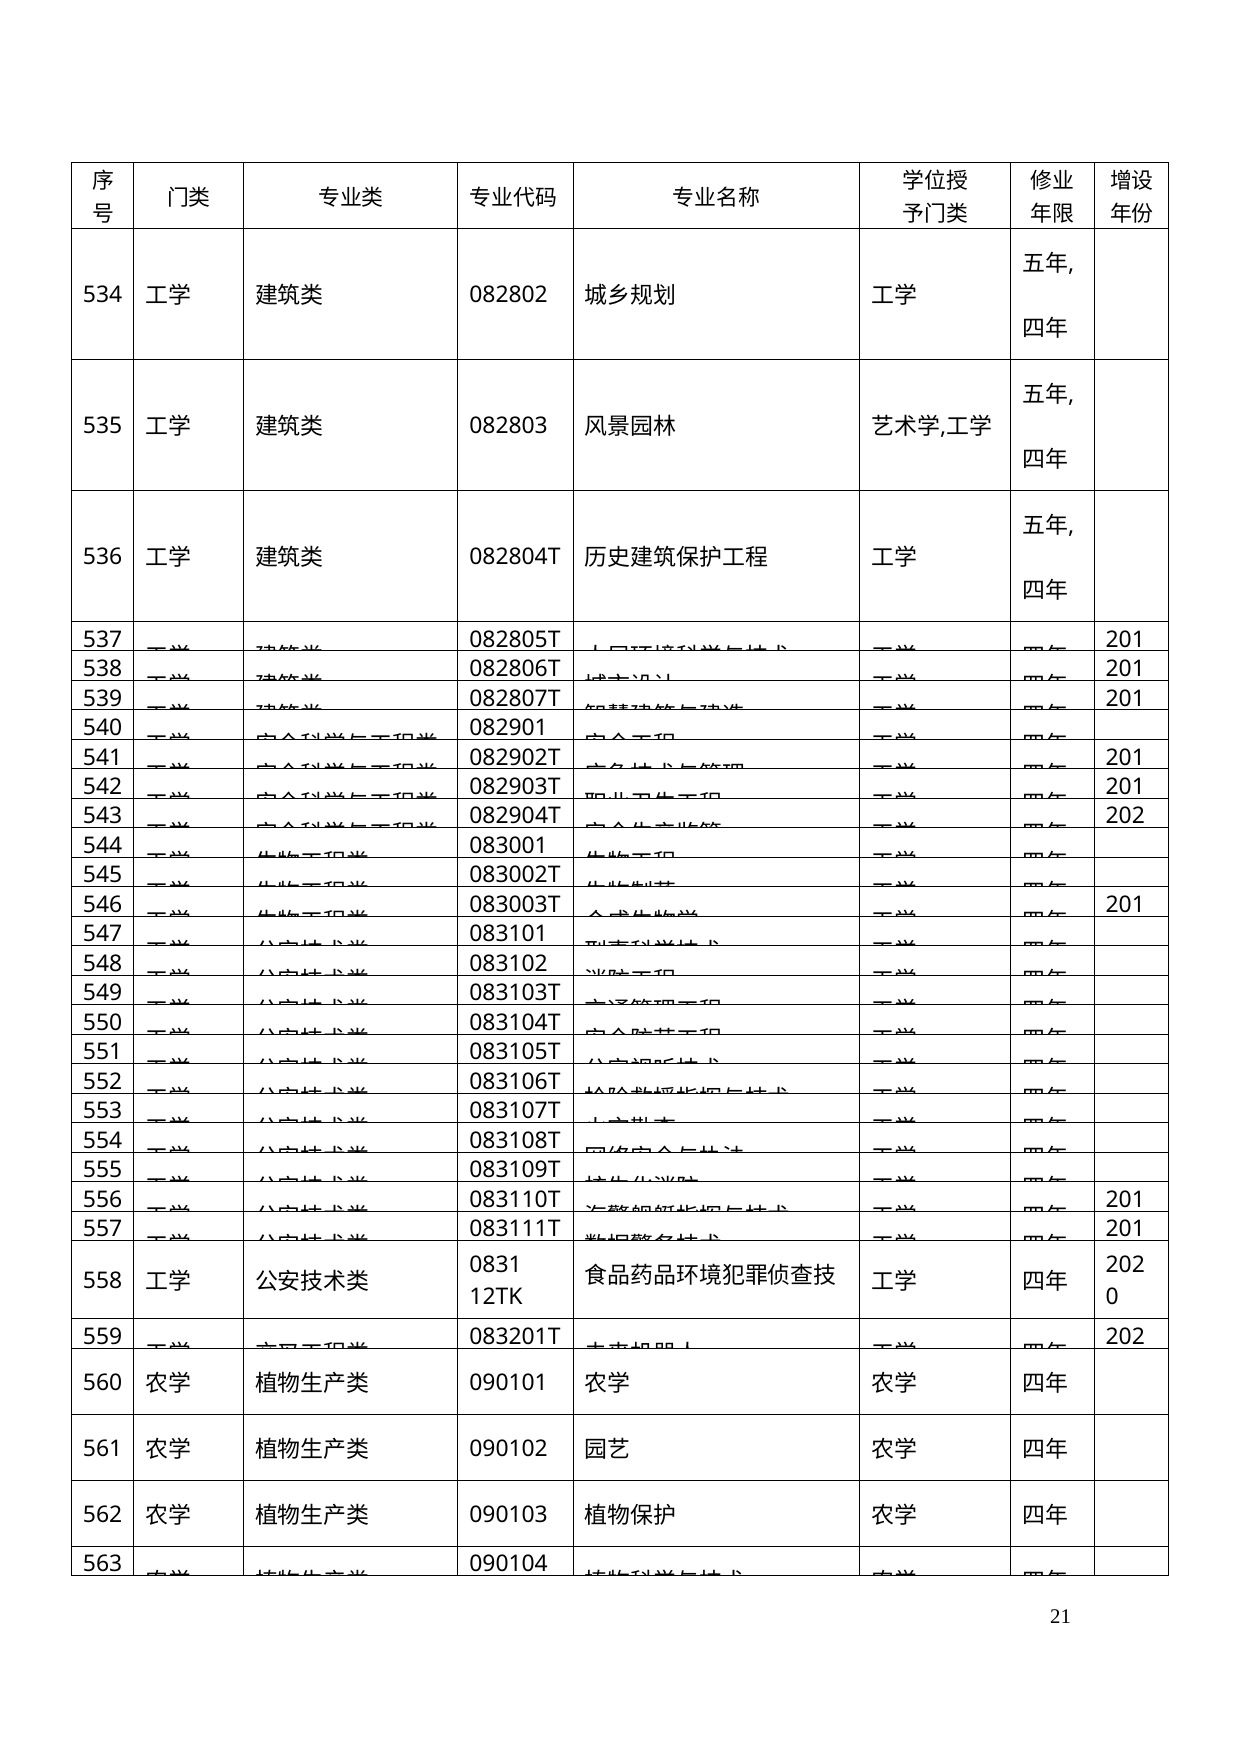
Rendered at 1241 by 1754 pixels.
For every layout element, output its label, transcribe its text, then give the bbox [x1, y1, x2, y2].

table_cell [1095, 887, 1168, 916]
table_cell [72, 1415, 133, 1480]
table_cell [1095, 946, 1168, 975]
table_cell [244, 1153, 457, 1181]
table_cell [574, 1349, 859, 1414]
table_header 序号 [72, 163, 133, 228]
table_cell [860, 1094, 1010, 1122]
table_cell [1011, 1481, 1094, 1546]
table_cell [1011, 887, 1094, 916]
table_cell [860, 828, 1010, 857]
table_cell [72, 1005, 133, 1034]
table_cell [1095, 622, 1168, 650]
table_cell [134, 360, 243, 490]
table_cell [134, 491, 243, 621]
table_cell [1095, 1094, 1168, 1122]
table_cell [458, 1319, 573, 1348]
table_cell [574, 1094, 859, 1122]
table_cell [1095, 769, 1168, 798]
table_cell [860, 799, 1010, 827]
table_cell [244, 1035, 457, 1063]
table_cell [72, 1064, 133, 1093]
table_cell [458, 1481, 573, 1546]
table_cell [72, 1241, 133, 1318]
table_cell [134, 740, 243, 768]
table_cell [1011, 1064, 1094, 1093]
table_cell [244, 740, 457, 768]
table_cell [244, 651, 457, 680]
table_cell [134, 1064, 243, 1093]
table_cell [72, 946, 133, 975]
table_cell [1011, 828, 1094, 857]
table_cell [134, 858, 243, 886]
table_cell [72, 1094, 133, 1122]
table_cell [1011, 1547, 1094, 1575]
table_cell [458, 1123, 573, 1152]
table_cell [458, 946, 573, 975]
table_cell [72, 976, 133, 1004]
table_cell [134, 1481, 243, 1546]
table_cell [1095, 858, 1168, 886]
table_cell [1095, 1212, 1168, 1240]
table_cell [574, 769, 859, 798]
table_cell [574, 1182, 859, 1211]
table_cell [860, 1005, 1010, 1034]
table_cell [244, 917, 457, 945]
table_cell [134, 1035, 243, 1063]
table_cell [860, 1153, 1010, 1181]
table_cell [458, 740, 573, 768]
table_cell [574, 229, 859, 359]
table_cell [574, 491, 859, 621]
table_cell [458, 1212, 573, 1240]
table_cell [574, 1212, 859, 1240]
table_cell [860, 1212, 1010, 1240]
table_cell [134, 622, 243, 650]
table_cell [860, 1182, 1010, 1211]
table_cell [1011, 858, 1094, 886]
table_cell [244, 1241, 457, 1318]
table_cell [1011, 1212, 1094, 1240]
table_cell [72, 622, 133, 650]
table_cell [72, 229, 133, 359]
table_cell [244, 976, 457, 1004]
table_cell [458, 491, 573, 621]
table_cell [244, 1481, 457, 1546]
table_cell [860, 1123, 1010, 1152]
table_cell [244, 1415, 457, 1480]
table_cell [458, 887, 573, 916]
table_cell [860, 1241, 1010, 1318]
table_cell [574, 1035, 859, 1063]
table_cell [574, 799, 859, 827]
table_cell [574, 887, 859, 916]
table_header 学位授 予门类 [860, 163, 1010, 228]
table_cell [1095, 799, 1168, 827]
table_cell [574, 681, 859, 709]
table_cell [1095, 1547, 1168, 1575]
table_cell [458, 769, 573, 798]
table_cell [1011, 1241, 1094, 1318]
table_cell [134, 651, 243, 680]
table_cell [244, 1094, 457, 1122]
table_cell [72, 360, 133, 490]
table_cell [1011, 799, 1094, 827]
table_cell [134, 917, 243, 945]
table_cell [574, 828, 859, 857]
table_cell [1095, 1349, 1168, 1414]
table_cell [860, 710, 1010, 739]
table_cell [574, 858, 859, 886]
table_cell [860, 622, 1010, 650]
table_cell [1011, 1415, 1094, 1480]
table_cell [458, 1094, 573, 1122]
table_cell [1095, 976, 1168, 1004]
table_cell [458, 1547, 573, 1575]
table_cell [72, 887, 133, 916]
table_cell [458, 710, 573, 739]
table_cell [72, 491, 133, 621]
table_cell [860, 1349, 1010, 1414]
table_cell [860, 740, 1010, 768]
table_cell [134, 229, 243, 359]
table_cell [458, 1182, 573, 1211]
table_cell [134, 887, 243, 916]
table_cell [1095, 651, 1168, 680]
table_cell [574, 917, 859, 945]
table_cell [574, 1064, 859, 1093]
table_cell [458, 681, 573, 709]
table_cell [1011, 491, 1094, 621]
table_header 增设年份 [1095, 163, 1168, 228]
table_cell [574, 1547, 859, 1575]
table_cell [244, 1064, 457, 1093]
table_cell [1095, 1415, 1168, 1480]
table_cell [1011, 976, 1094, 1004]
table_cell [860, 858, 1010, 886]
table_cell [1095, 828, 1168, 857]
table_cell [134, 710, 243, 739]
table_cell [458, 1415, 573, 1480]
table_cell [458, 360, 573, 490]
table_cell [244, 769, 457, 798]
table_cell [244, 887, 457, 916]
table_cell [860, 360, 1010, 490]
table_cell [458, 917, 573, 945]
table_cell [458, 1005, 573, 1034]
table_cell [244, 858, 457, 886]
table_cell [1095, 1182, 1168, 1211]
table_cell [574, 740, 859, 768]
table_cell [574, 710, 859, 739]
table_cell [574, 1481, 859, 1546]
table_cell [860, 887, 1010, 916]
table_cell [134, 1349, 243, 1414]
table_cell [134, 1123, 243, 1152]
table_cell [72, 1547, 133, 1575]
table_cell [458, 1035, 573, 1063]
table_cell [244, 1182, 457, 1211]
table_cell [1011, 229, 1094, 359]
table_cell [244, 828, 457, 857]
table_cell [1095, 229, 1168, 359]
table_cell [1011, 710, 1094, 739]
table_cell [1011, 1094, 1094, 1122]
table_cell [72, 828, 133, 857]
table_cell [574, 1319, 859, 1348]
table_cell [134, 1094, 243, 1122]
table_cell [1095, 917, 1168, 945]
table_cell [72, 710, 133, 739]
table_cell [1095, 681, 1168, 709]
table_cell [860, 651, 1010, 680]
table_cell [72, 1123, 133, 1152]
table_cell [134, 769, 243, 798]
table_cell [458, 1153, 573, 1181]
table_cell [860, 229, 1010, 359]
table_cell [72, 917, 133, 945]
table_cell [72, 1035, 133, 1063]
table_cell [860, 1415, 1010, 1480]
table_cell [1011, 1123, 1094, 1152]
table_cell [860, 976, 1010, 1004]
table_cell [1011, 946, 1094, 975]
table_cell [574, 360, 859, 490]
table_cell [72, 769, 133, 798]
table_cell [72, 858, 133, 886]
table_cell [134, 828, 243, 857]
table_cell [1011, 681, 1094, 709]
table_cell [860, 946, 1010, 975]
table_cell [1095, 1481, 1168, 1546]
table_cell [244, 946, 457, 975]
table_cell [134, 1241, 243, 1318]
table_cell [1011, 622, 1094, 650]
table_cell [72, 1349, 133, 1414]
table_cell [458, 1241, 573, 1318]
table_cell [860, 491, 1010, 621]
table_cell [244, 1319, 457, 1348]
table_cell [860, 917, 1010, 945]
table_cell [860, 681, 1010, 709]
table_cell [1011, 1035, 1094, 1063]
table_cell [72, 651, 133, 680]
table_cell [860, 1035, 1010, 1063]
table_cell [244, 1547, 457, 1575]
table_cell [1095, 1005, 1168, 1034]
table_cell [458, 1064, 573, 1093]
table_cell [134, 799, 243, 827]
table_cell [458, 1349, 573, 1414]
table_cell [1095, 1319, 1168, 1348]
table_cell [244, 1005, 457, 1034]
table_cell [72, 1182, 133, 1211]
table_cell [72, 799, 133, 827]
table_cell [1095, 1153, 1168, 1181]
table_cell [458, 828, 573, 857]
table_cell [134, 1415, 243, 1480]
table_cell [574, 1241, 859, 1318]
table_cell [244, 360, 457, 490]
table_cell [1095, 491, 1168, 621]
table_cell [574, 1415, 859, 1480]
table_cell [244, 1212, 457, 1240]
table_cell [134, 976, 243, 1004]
table_header 专业类 [244, 163, 457, 228]
table_header 专业名称 [574, 163, 859, 228]
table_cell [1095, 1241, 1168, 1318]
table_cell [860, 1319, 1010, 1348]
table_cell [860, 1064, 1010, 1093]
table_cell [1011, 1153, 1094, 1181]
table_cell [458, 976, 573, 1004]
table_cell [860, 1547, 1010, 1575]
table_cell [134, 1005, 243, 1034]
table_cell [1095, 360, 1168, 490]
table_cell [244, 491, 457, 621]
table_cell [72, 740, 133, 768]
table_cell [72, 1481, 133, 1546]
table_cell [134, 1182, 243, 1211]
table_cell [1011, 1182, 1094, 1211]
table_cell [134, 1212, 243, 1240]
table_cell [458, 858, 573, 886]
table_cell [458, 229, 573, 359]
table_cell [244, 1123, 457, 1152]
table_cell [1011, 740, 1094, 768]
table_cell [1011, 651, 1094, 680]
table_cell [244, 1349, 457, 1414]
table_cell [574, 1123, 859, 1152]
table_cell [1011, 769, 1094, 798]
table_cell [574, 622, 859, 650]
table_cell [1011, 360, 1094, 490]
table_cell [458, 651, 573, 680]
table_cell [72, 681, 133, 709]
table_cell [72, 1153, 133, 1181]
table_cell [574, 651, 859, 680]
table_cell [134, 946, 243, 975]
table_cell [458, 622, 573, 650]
table_header 修业年限 [1011, 163, 1094, 228]
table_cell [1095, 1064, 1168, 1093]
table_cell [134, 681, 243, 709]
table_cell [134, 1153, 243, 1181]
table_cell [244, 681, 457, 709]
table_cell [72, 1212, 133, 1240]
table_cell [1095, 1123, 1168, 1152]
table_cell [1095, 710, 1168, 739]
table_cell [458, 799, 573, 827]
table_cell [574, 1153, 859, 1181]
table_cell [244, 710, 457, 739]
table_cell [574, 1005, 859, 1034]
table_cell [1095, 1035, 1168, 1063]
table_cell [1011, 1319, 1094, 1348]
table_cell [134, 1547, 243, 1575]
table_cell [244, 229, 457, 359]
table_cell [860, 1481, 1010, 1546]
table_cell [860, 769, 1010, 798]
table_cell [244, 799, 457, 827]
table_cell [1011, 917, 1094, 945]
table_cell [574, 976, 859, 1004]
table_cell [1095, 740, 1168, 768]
table_header 专业代码 [458, 163, 573, 228]
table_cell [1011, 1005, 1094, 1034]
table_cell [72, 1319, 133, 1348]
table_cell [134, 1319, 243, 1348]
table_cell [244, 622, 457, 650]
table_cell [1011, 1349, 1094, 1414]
table_header 门类 [134, 163, 243, 228]
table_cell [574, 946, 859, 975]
